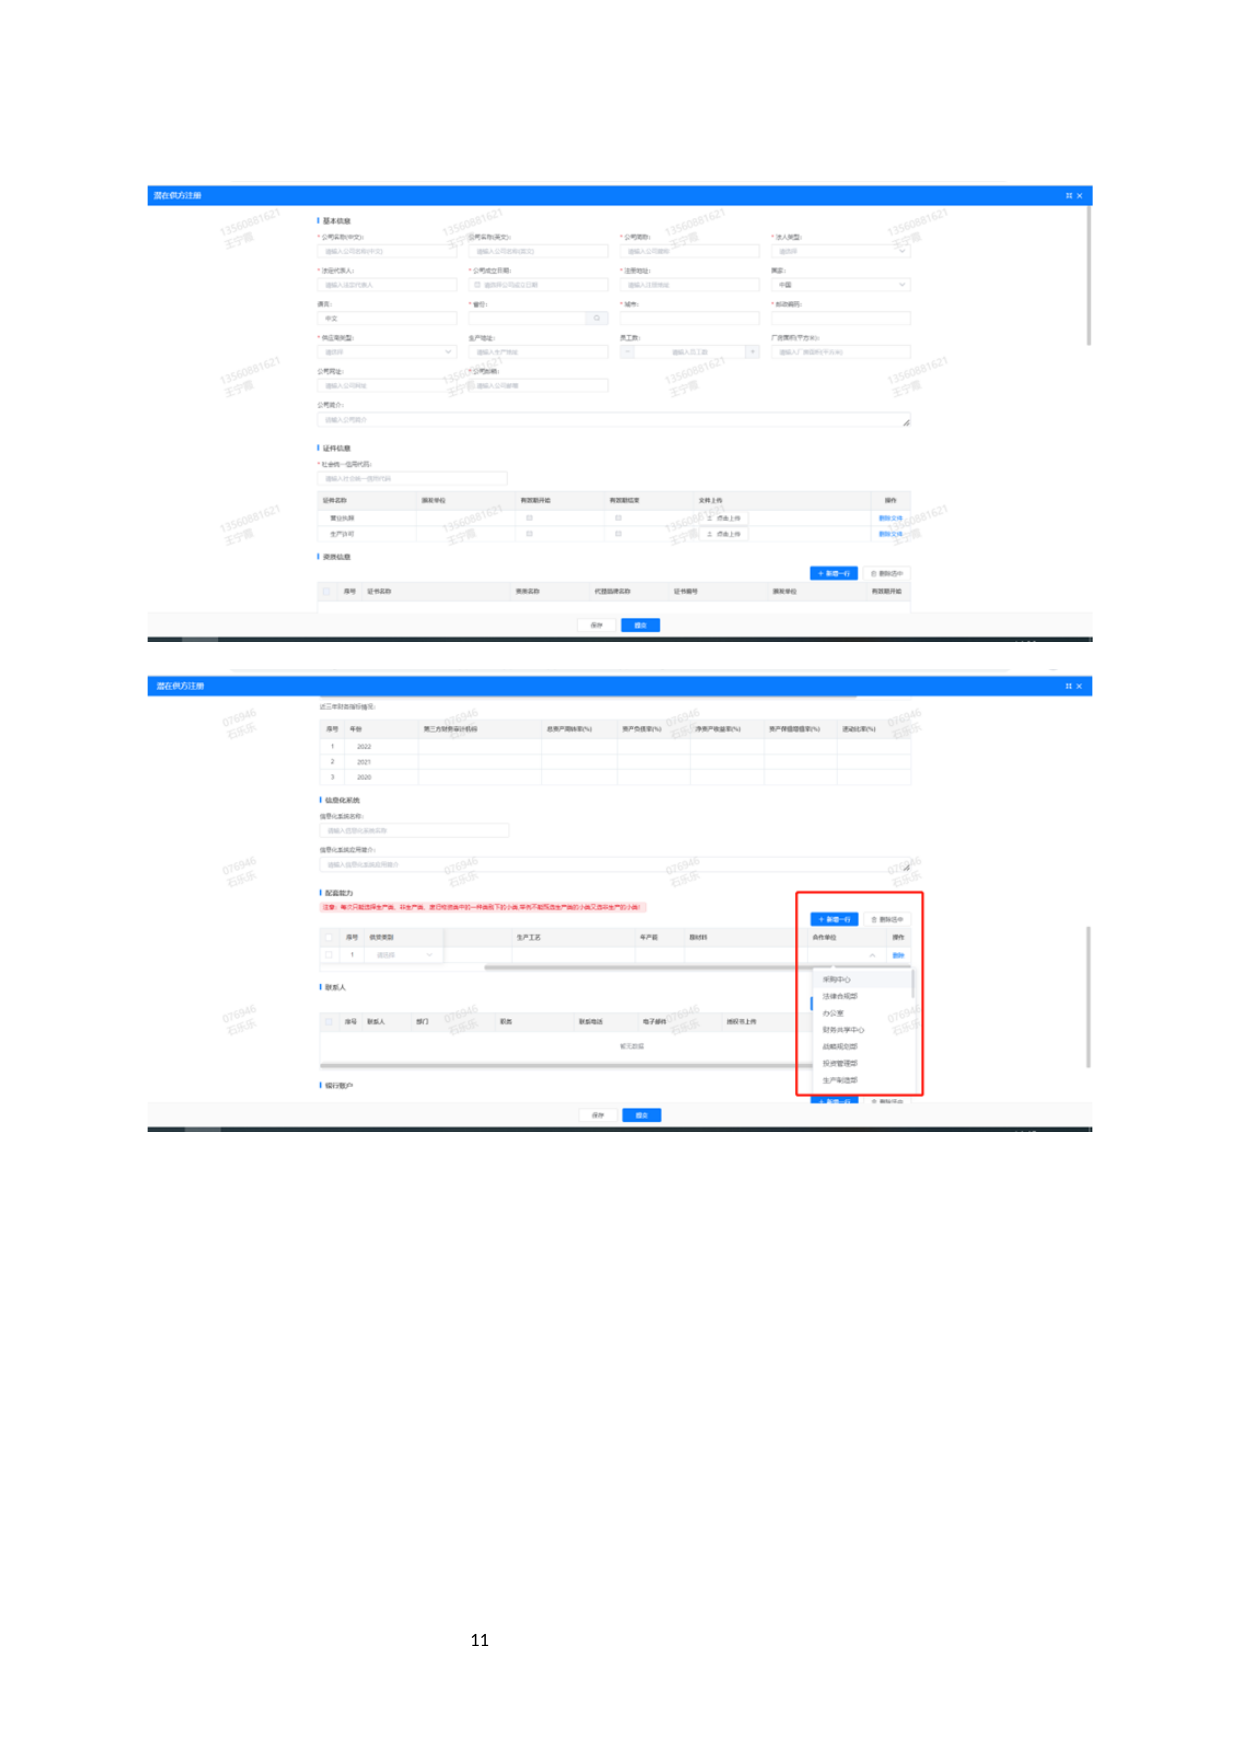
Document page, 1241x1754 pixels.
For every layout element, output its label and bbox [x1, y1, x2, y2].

picture [147, 181, 1093, 642]
picture [147, 669, 1093, 1132]
